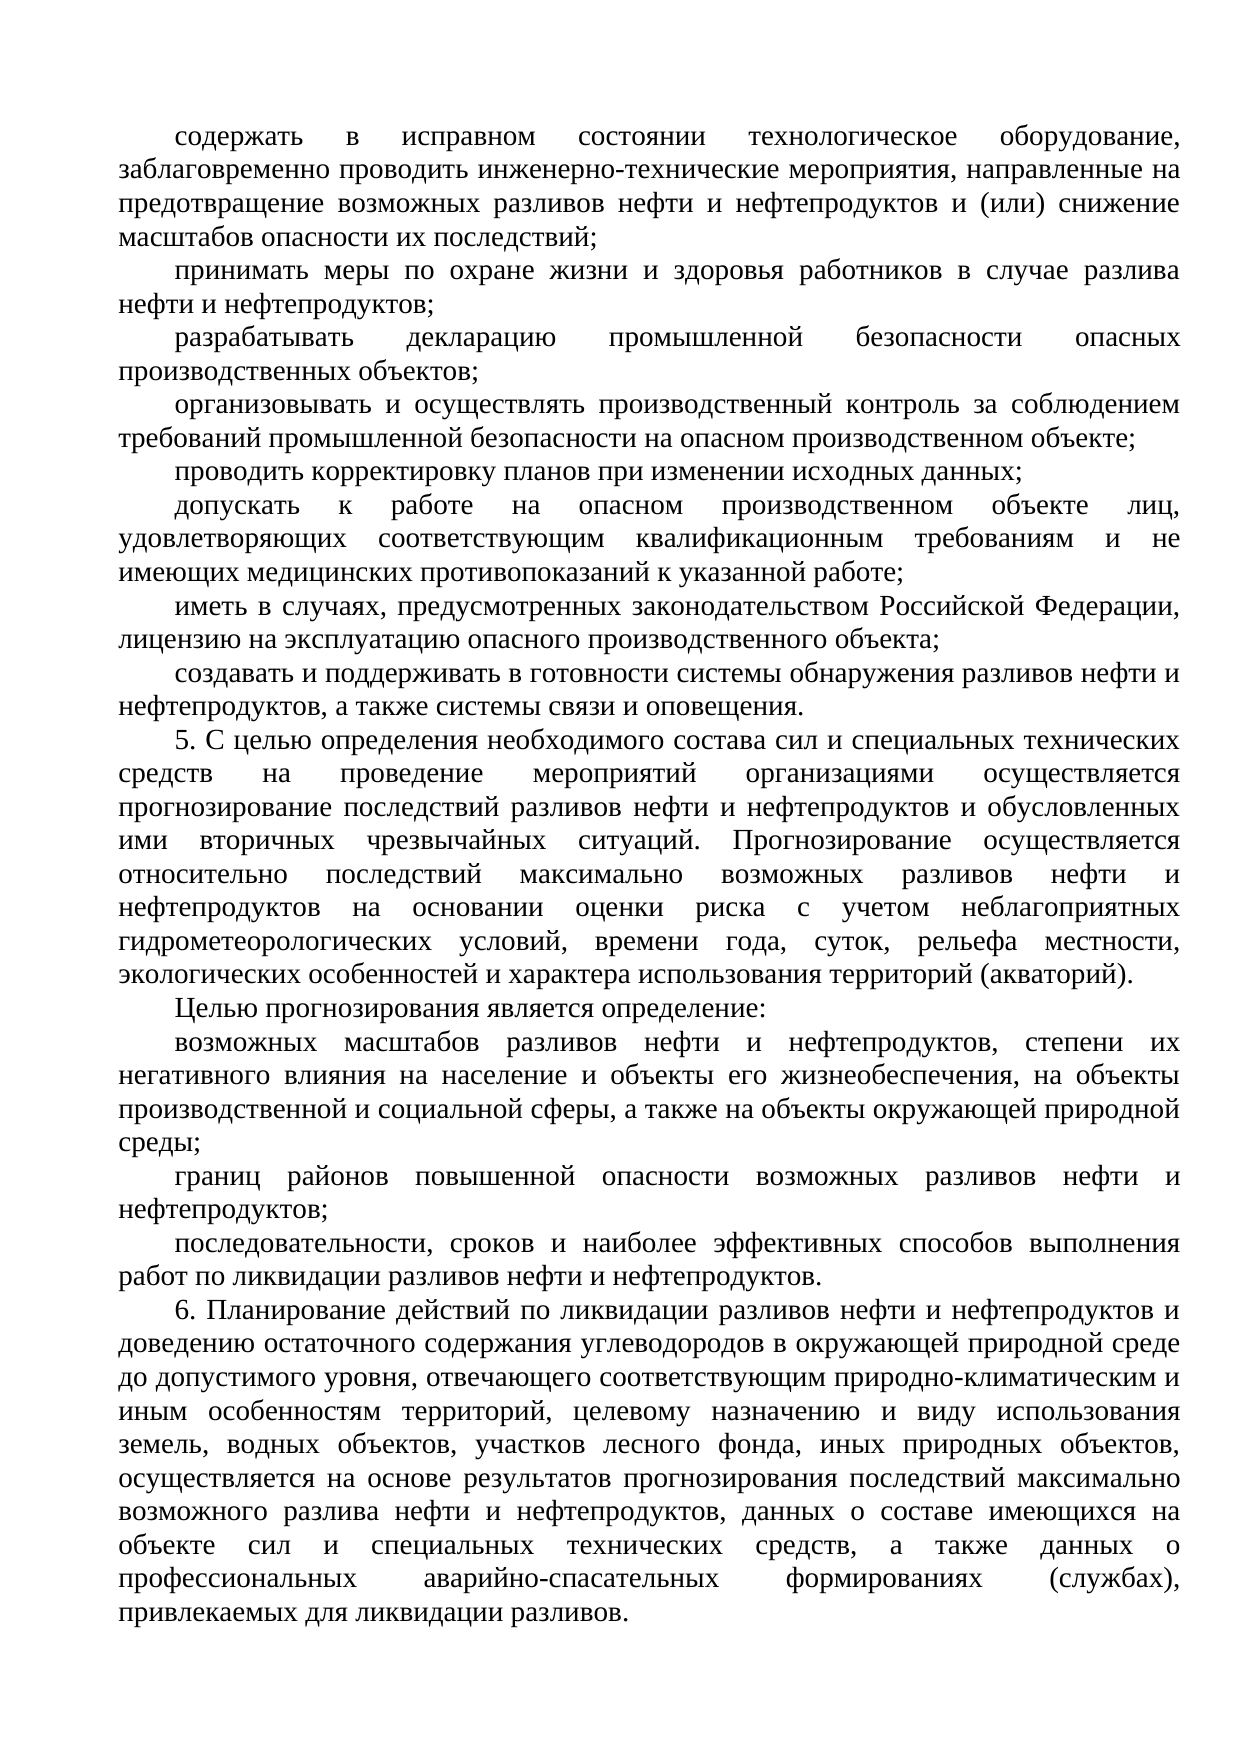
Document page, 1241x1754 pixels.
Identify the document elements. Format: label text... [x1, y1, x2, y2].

text Целью прогнозирования является определение: [118, 990, 1181, 1024]
text разрабатывать декларацию промышленной безопасности опасных производственных объектов; [118, 319, 1181, 386]
text создавать и поддерживать в готовности системы обнаружения разливов нефти и нефтепродуктов, а также системы связи и оповещения. [118, 655, 1181, 722]
text 6. Планирование действий по ликвидации разливов нефти и нефтепродуктов и доведению остаточного содержания углеводородов в окружающей природной среде до допустимого уровня, отвечающего соответствующим природно-климатическим и иным особенностям территорий, целевому назначению и виду использования земель, водных объектов, участков лесного фонда, иных природных объектов, осуществляется на основе результатов прогнозирования последствий максимально возможного разлива нефти и нефтепродуктов, данных о составе имеющихся на объекте сил и специальных технических средств, а также данных о профессиональных аварийно-спасательных формированиях (службах), привлекаемых для ликвидации разливов. [118, 1292, 1181, 1627]
text содержать в исправном состоянии технологическое оборудование, заблаговременно проводить инженерно-технические мероприятия, направленные на предотвращение возможных разливов нефти и нефтепродуктов и (или) снижение масштабов опасности их последствий; [118, 118, 1181, 252]
text границ районов повышенной опасности возможных разливов нефти и нефтепродуктов; [118, 1158, 1181, 1225]
text проводить корректировку планов при изменении исходных данных; [118, 453, 1181, 487]
text последовательности, сроков и наиболее эффективных способов выполнения работ по ликвидации разливов нефти и нефтепродуктов. [118, 1225, 1181, 1292]
text возможных масштабов разливов нефти и нефтепродуктов, степени их негативного влияния на население и объекты его жизнеобеспечения, на объекты производственной и социальной сферы, а также на объекты окружающей природной среды; [118, 1024, 1181, 1158]
text 5. С целью определения необходимого состава сил и специальных технических средств на проведение мероприятий организациями осуществляется прогнозирование последствий разливов нефти и нефтепродуктов и обусловленных ими вторичных чрезвычайных ситуаций. Прогнозирование осуществляется относительно последствий максимально возможных разливов нефти и нефтепродуктов на основании оценки риска с учетом неблагоприятных гидрометеорологических условий, времени года, суток, рельефа местности, экологических особенностей и характера использования территорий (акваторий). [118, 722, 1181, 990]
text допускать к работе на опасном производственном объекте лиц, удовлетворяющих соответствующим квалификационным требованиям и не имеющих медицинских противопоказаний к указанной работе; [118, 487, 1181, 588]
text организовывать и осуществлять производственный контроль за соблюдением требований промышленной безопасности на опасном производственном объекте; [118, 386, 1181, 453]
text принимать меры по охране жизни и здоровья работников в случае разлива нефти и нефтепродуктов; [118, 252, 1181, 319]
text иметь в случаях, предусмотренных законодательством Российской Федерации, лицензию на эксплуатацию опасного производственного объекта; [118, 588, 1181, 655]
